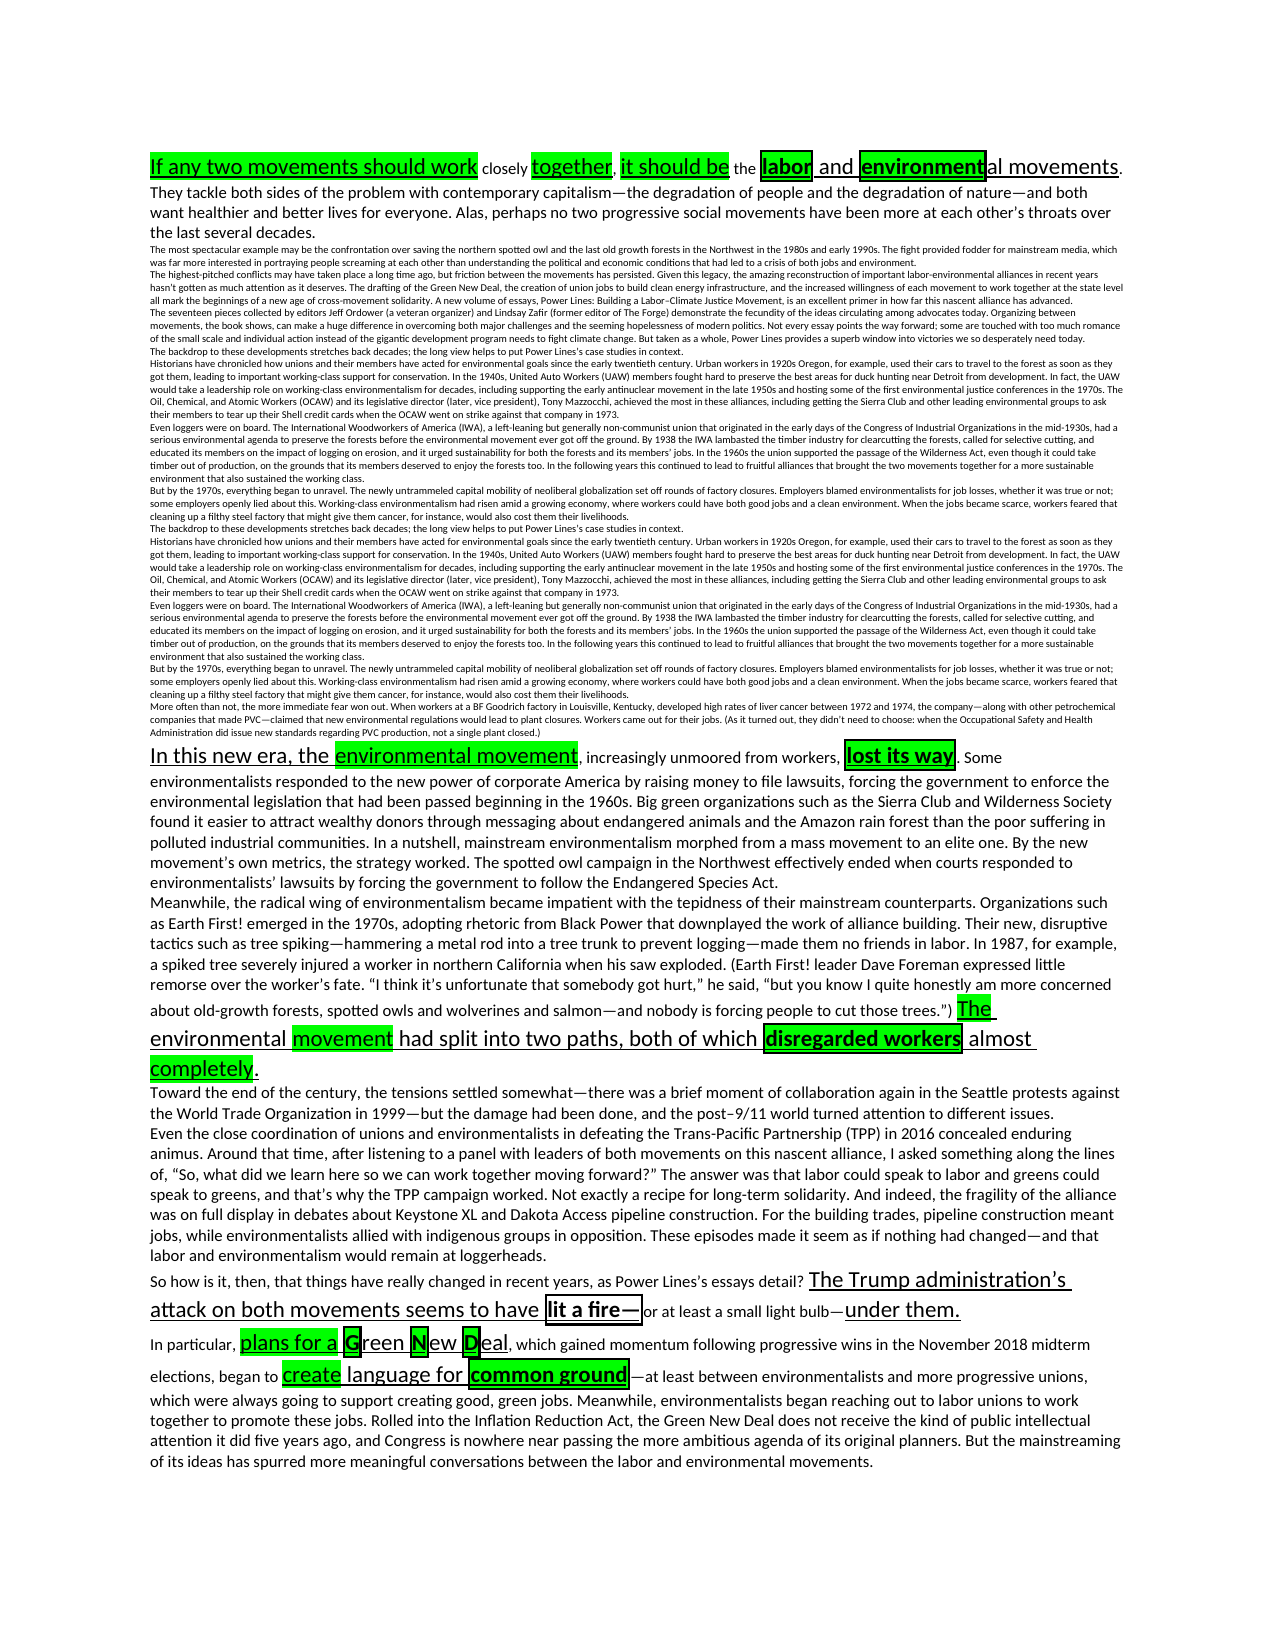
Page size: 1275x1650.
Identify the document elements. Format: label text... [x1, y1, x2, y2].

text Even loggers were on board. The International Woodworkers of America (IWA), a left-leaning but generally non-communist union that originated in the early days of the Congress of Industrial Organizations in the mid-1930s, had a serious environmental agenda to preserve the forests before the environmental movement ever got off the ground. By 1938 the IWA lambasted the timber industry for clearcutting the forests, called for selective cutting, and educated its members on the impact of logging on erosion, and it urged sustainability for both the forests and its members’ jobs. In the 1960s the union supported the passage of the Wilderness Act, even though it could take timber out of production, on the grounds that its members deserved to enjoy the forests too. In the following years this continued to lead to fruitful alliances that brought the two movements together for a more sustainable environment that also sustained the working class. [150, 599, 1125, 662]
text In this new era, the environmental movement, increasingly unmoored from workers, lost its way. Some environmentalists responded to the new power of corporate America by raising money to file lawsuits, forcing the government to enforce the environmental legislation that had been passed beginning in the 1960s. Big green organizations such as the Sierra Club and Wilderness Society found it easier to attract wealthy donors through messaging about endangered animals and the Amazon rain forest than the poor suffering in polluted industrial communities. In a nutshell, mainstream environmentalism morphed from a mass movement to an elite one. By the new movement’s own metrics, the strategy worked. The spotted owl campaign in the Northwest effectively ended when courts responded to environmentalists’ lawsuits by forcing the government to follow the Endangered Species Act. [150, 739, 1125, 893]
text Meanwhile, the radical wing of environmentalism became impatient with the tepidness of their mainstream counterparts. Organizations such as Earth First! emerged in the 1970s, adopting rhetoric from Black Power that downplayed the work of alliance building. Their new, disruptive tactics such as tree spiking—hammering a metal rod into a tree trunk to prevent logging—made them no friends in labor. In 1987, for example, a spiked tree severely injured a worker in northern California when his saw exploded. (Earth First! leader Dave Foreman expressed little remorse over the worker’s fate. “I think it’s unfortunate that somebody got hurt,” he said, “but you know I quite honestly am more concerned about old-growth forests, spotted owls and wolverines and salmon—and nobody is forcing people to cut those trees.”) The environmental movement had split into two paths, both of which disregarded workers almost completely. [150, 893, 1125, 1083]
text If any two movements should work closely together, it should be the labor and environmental movements. They tackle both sides of the problem with contemporary capitalism—the degradation of people and the degradation of nature—and both want healthier and better lives for everyone. Alas, perhaps no two progressive social movements have been more at each other’s throats over the last several decades. [150, 150, 1125, 243]
text The most spectacular example may be the confrontation over saving the northern spotted owl and the last old growth forests in the Northwest in the 1980s and early 1990s. The fight provided fodder for mainstream media, which was far more interested in portraying people screaming at each other than understanding the political and economic conditions that had led to a crisis of both jobs and environment. [150, 243, 1125, 268]
text But by the 1970s, everything began to unravel. The newly untrammeled capital mobility of neoliberal globalization set off rounds of factory closures. Employers blamed environmentalists for job losses, whether it was true or not; some employers openly lied about this. Working-class environmentalism had risen amid a growing economy, where workers could have both good jobs and a clean environment. When the jobs became scarce, workers feared that cleaning up a filthy steel factory that might give them cancer, for instance, would also cost them their livelihoods. [150, 662, 1125, 701]
text Historians have chronicled how unions and their members have acted for environmental goals since the early twentieth century. Urban workers in 1920s Oregon, for example, used their cars to travel to the forest as soon as they got them, leading to important working-class support for conservation. In the 1940s, United Auto Workers (UAW) members fought hard to preserve the best areas for duck hunting near Detroit from development. In fact, the UAW would take a leadership role on working-class environmentalism for decades, including supporting the early antinuclear movement in the late 1950s and hosting some of the first environmental justice conferences in the 1970s. The Oil, Chemical, and Atomic Workers (OCAW) and its legislative director (later, vice president), Tony Mazzocchi, achieved the most in these alliances, including getting the Sierra Club and other leading environmental groups to ask their members to tear up their Shell credit cards when the OCAW went on strike against that company in 1973. [150, 357, 1125, 421]
text In particular, plans for a Green New Deal, which gained momentum following progressive wins in the November 2018 midterm elections, began to create language for common ground—at least between environmentalists and more progressive unions, which were always going to support creating good, green jobs. Meanwhile, environmentalists began reaching out to labor unions to work together to promote these jobs. Rolled into the Inflation Reduction Act, the Green New Deal does not receive the kind of public intellectual attention it did five years ago, and Congress is nowhere near passing the more ambitious agenda of its original planners. But the mainstreaming of its ideas has spurred more meaningful conversations between the labor and environmental movements. [150, 1326, 1125, 1471]
text But by the 1970s, everything began to unravel. The newly untrammeled capital mobility of neoliberal globalization set off rounds of factory closures. Employers blamed environmentalists for job losses, whether it was true or not; some employers openly lied about this. Working-class environmentalism had risen amid a growing economy, where workers could have both good jobs and a clean environment. When the jobs became scarce, workers feared that cleaning up a filthy steel factory that might give them cancer, for instance, would also cost them their livelihoods. [150, 484, 1125, 523]
text Even loggers were on board. The International Woodworkers of America (IWA), a left-leaning but generally non-communist union that originated in the early days of the Congress of Industrial Organizations in the mid-1930s, had a serious environmental agenda to preserve the forests before the environmental movement ever got off the ground. By 1938 the IWA lambasted the timber industry for clearcutting the forests, called for selective cutting, and educated its members on the impact of logging on erosion, and it urged sustainability for both the forests and its members’ jobs. In the 1960s the union supported the passage of the Wilderness Act, even though it could take timber out of production, on the grounds that its members deserved to enjoy the forests too. In the following years this continued to lead to fruitful alliances that brought the two movements together for a more sustainable environment that also sustained the working class. [150, 421, 1125, 484]
text So how is it, then, that things have really changed in recent years, as Power Lines’s essays detail? The Trump administration’s attack on both movements seems to have lit a fire—or at least a small light bulb—under them. [150, 1265, 1125, 1326]
text Toward the end of the century, the tensions settled somewhat—there was a brief moment of collaboration again in the Seattle protests against the World Trade Organization in 1999—but the damage had been done, and the post–9/11 world turned attention to different issues. [150, 1083, 1125, 1123]
text More often than not, the more immediate fear won out. When workers at a BF Goodrich factory in Louisville, Kentucky, developed high rates of liver cancer between 1972 and 1974, the company—along with other petrochemical companies that made PVC—claimed that new environmental regulations would lead to plant closures. Workers came out for their jobs. (As it turned out, they didn’t need to choose: when the Occupational Safety and Health Administration did issue new standards regarding PVC production, not a single plant closed.) [150, 701, 1125, 739]
text Historians have chronicled how unions and their members have acted for environmental goals since the early twentieth century. Urban workers in 1920s Oregon, for example, used their cars to travel to the forest as soon as they got them, leading to important working-class support for conservation. In the 1940s, United Auto Workers (UAW) members fought hard to preserve the best areas for duck hunting near Detroit from development. In fact, the UAW would take a leadership role on working-class environmentalism for decades, including supporting the early antinuclear movement in the late 1950s and hosting some of the first environmental justice conferences in the 1970s. The Oil, Chemical, and Atomic Workers (OCAW) and its legislative director (later, vice president), Tony Mazzocchi, achieved the most in these alliances, including getting the Sierra Club and other leading environmental groups to ask their members to tear up their Shell credit cards when the OCAW went on strike against that company in 1973. [150, 535, 1125, 599]
text Even the close coordination of unions and environmentalists in defeating the Trans-Pacific Partnership (TPP) in 2016 concealed enduring animus. Around that time, after listening to a panel with leaders of both movements on this nascent alliance, I asked something along the lines of, “So, what did we learn here so we can work together moving forward?” The answer was that labor could speak to labor and greens could speak to greens, and that’s why the TPP campaign worked. Not exactly a recipe for long-term solidarity. And indeed, the fragility of the alliance was on full display in debates about Keystone XL and Dakota Access pipeline construction. For the building trades, pipeline construction meant jobs, while environmentalists allied with indigenous groups in opposition. These episodes made it seem as if nothing had changed—and that labor and environmentalism would remain at loggerheads. [150, 1123, 1125, 1265]
